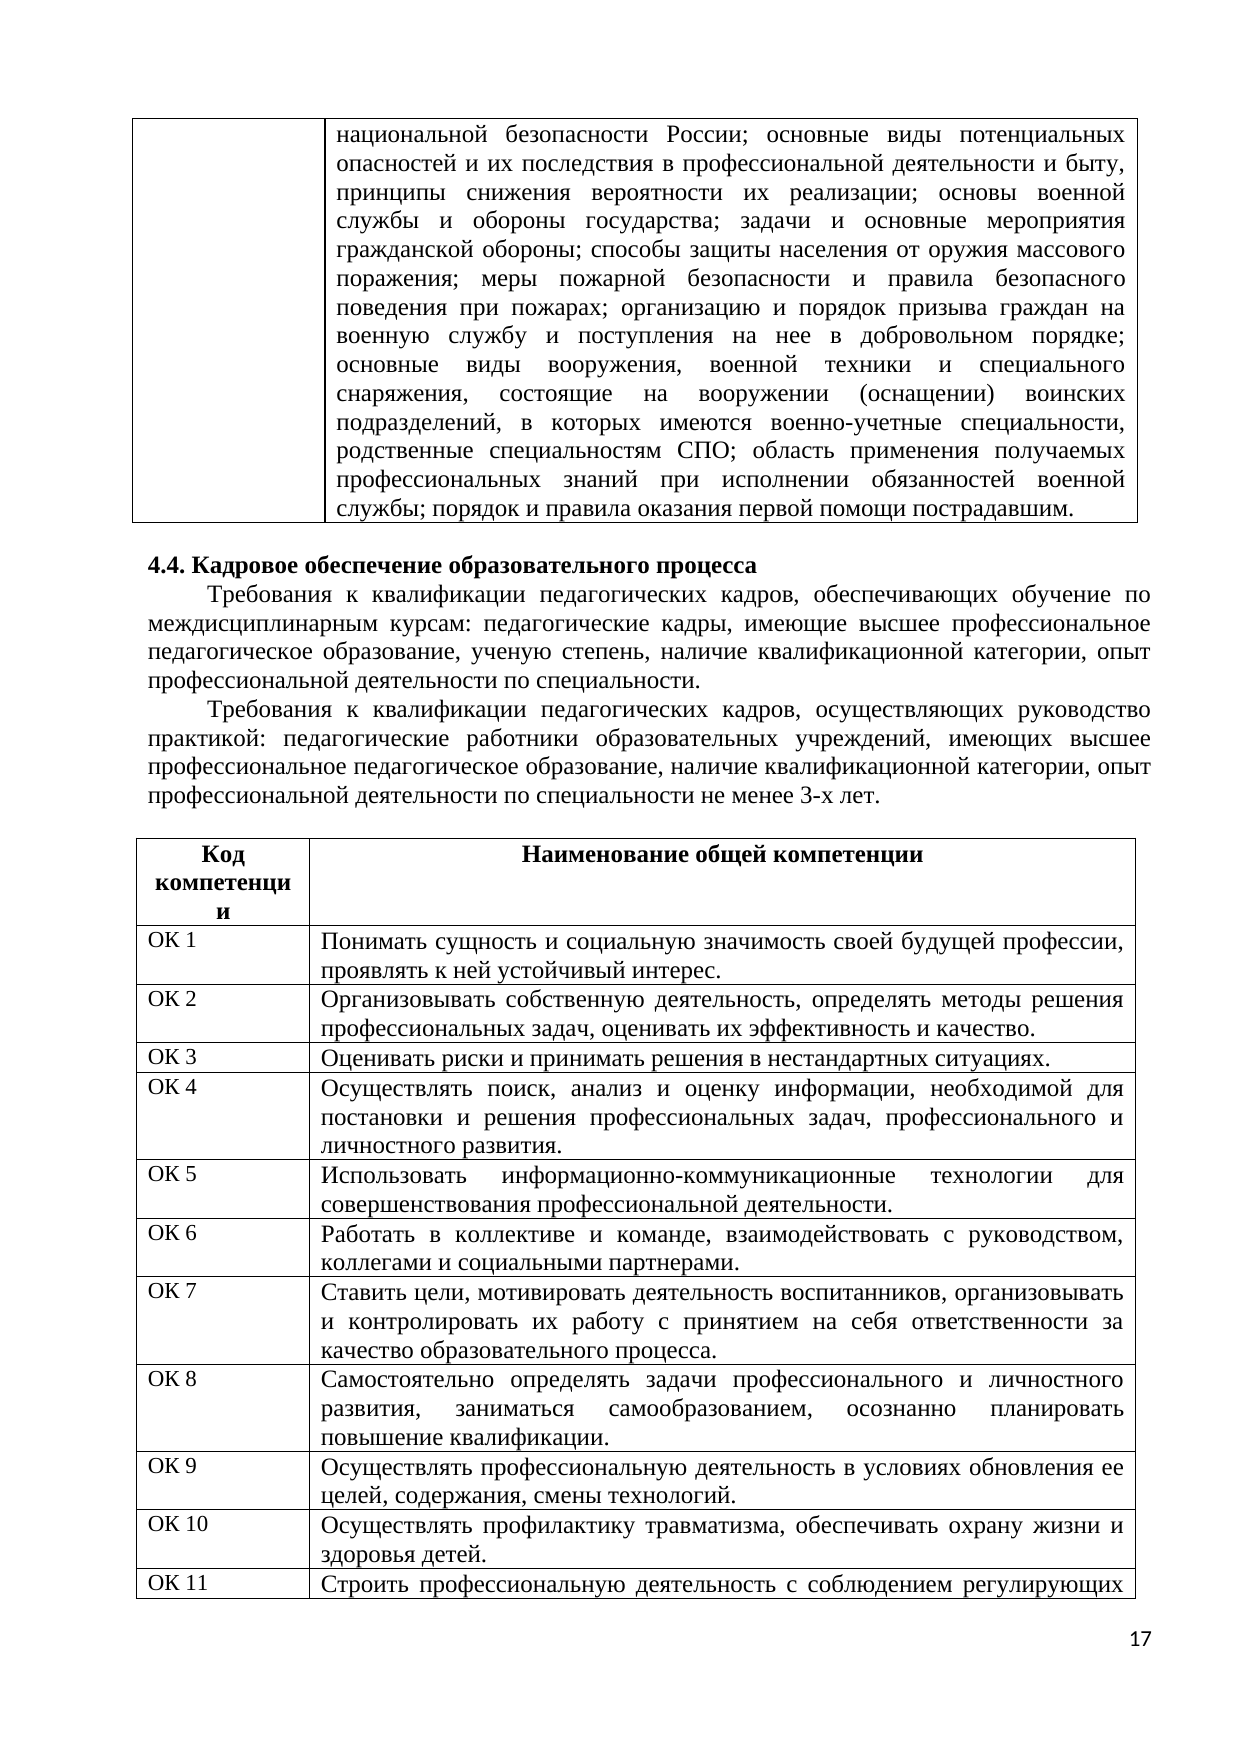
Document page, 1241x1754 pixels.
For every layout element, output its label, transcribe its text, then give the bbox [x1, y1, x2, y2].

table_cell Ставить цели, мотивировать деятельность воспитанников, организовывать и контролировать их работу с принятием на себя ответственности за качество образовательного процесса. [310, 1277, 1135, 1363]
table_cell Осуществлять профилактику травматизма, обеспечивать охрану жизни и здоровья детей. [310, 1510, 1135, 1568]
table_cell Осуществлять поиск, анализ и оценку информации, необходимой для постановки и решения профессиональных задач, профессионального и личностного развития. [310, 1073, 1135, 1159]
table_cell ОК 11 [137, 1569, 309, 1598]
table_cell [310, 1569, 1135, 1598]
table_header Наименование общей компетенции [310, 839, 1135, 925]
table_cell ОК 1 [137, 926, 309, 983]
table_cell Организовывать собственную деятельность, определять методы решения профессиональных задач, оценивать их эффективность и качество. [310, 985, 1135, 1042]
table_cell Осуществлять профессиональную деятельность в условиях обновления ее целей, содержания, смены технологий. [310, 1452, 1135, 1509]
table_cell ОК 9 [137, 1452, 309, 1509]
text Требования к квалификации педагогических кадров, осуществляющих руководство практикой: педагогические работники образовательных учреждений, имеющих высшее профессиональное педагогическое образование, наличие квалификационной категории, опыт профессиональной деятельности по специальности не менее 3-х лет. [148, 694, 1152, 809]
table_cell ОК 7 [137, 1277, 309, 1363]
table_cell Понимать сущность и социальную значимость своей будущей профессии, проявлять к ней устойчивый интерес. [310, 926, 1135, 983]
table_cell ОК 3 [137, 1043, 309, 1072]
text 4.4. Кадровое обеспечение образовательного процесса [148, 550, 1152, 579]
table_cell ОК 6 [137, 1219, 309, 1276]
table_cell Ок 2 [137, 985, 309, 1042]
table_cell ОК 10 [137, 1510, 309, 1568]
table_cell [133, 119, 324, 522]
text Требования к квалификации педагогических кадров, обеспечивающих обучение по междисциплинарным курсам: педагогические кадры, имеющие высшее профессиональное педагогическое образование, ученую степень, наличие квалификационной категории, опыт профессиональной деятельности по специальности. [148, 579, 1152, 694]
table_cell Ок 4 [137, 1073, 309, 1159]
table_cell Самостоятельно определять задачи профессионального и личностного развития, заниматься самообразованием, осознанно планировать повышение квалификации. [310, 1365, 1135, 1451]
table_cell Оценивать риски и принимать решения в нестандартных ситуациях. [310, 1043, 1135, 1072]
table_cell ОК 5 [137, 1160, 309, 1218]
table_header Код компетенции [137, 839, 309, 925]
table_cell Работать в коллективе и команде, взаимодействовать с руководством, коллегами и социальными партнерами. [310, 1219, 1135, 1276]
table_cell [326, 119, 1137, 522]
table_cell Использовать информационно-коммуникационные технологии для совершенствования профессиональной деятельности. [310, 1160, 1135, 1218]
table_cell ОК 8 [137, 1365, 309, 1451]
